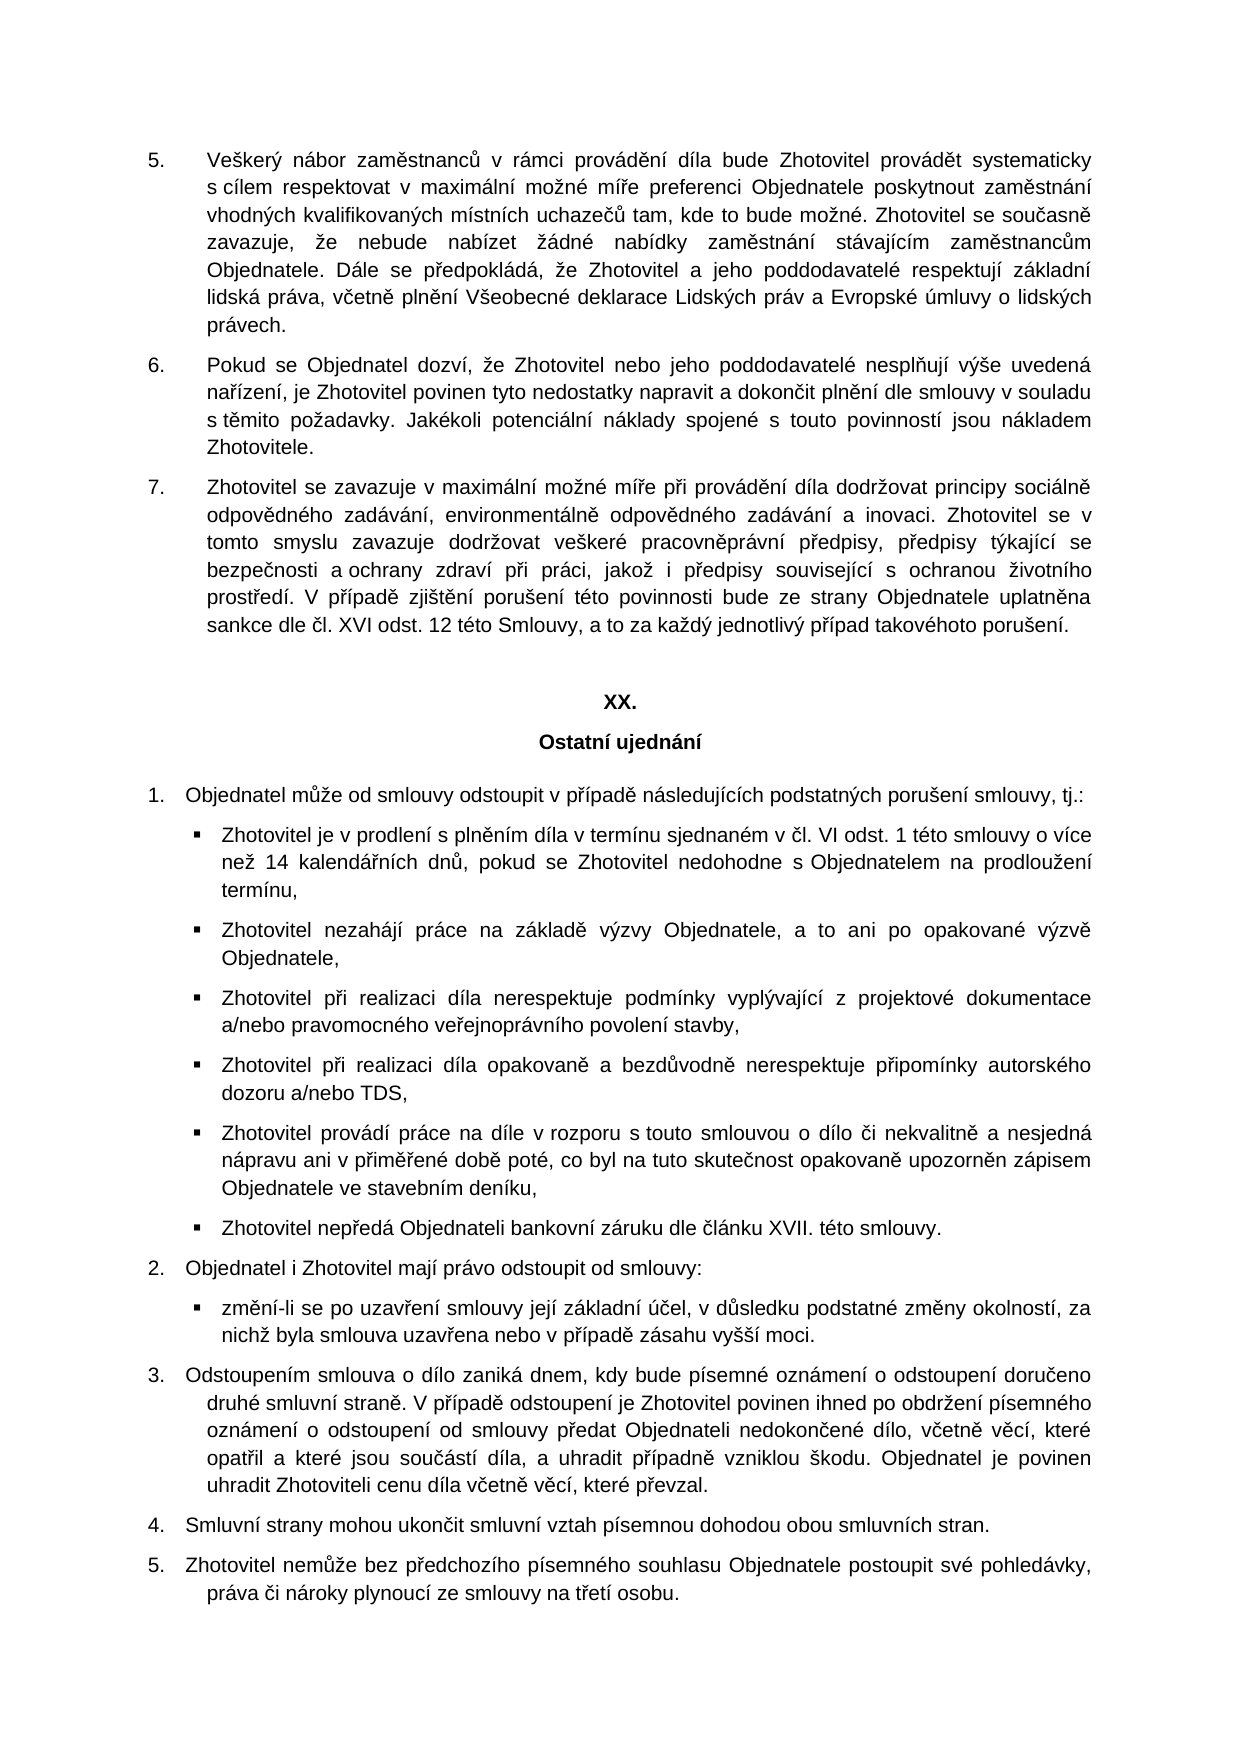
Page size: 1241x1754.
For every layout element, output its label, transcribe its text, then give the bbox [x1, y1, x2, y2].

list Zhotovitel při realizaci díla opakovaně a bezdůvodně nerespektuje připomínky autorského dozoru a/nebo TDS, [192, 1053, 1093, 1104]
text XX. [148, 690, 1093, 714]
list změní-li se po uzavření smlouvy její základní účel, v důsledku podstatné změny okolností, za nichž byla smlouva uzavřena nebo v případě zásahu vyšší moci. [192, 1296, 1093, 1347]
text 6. Pokud se Objednatel dozví, že Zhotovitel nebo jeho poddodavatelé nesplňují výše uvedená nařízení, je Zhotovitel povinen tyto nedostatky napravit a dokončit plnění dle smlouvy v souladu s těmito požadavky. Jakékoli potenciální náklady spojené s touto povinností jsou nákladem Zhotovitele. [148, 353, 1093, 459]
text 5. Veškerý nábor zaměstnanců v rámci provádění díla bude Zhotovitel provádět systematicky s cílem respektovat v maximální možné míře preferenci Objednatele poskytnout zaměstnání vhodných kvalifikovaných místních uchazečů tam, kde to bude možné. Zhotovitel se současně zavazuje, že nebude nabízet žádné nabídky zaměstnání stávajícím zaměstnancům Objednatele. Dále se předpokládá, že Zhotovitel a jeho poddodavatelé respektují základní lidská práva, včetně plnění Všeobecné deklarace Lidských práv a Evropské úmluvy o lidských právech. [148, 148, 1093, 337]
list Objednatel i Zhotovitel mají právo odstoupit od smlouvy: [148, 1256, 1093, 1280]
list Zhotovitel je v prodlení s plněním díla v termínu sjednaném v čl. VI odst. 1 této smlouvy o více než 14 kalendářních dnů, pokud se Zhotovitel nedohodne s Objednatelem na prodloužení termínu, [192, 823, 1093, 902]
text 7. Zhotovitel se zavazuje v maximální možné míře při provádění díla dodržovat principy sociálně odpovědného zadávání, environmentálně odpovědného zadávání a inovaci. Zhotovitel se v tomto smyslu zavazuje dodržovat veškeré pracovněprávní předpisy, předpisy týkající se bezpečnosti a ochrany zdraví při práci, jakož i předpisy související s ochranou životního prostředí. V případě zjištění porušení této povinnosti bude ze strany Objednatele uplatněna sankce dle čl. XVI odst. 12 této Smlouvy, a to za každý jednotlivý případ takovéhoto porušení. [148, 475, 1093, 637]
list Zhotovitel při realizaci díla nerespektuje podmínky vyplývající z projektové dokumentace a/nebo pravomocného veřejnoprávního povolení stavby, [192, 985, 1093, 1037]
list Objednatel může od smlouvy odstoupit v případě následujících podstatných porušení smlouvy, tj.: [148, 783, 1093, 807]
list Zhotovitel nezahájí práce na základě výzvy Objednatele, a to ani po opakované výzvě Objednatele, [192, 918, 1093, 969]
list Zhotovitel provádí práce na díle v rozporu s touto smlouvou o dílo či nekvalitně a nesjedná nápravu ani v přiměřené době poté, co byl na tuto skutečnost opakovaně upozorněn zápisem Objednatele ve stavebním deníku, [192, 1121, 1093, 1199]
text Ostatní ujednání [148, 730, 1093, 754]
list Zhotovitel nemůže bez předchozího písemného souhlasu Objednatele postoupit své pohledávky, práva či nároky plynoucí ze smlouvy na třetí osobu. [148, 1553, 1093, 1605]
list Zhotovitel nepředá Objednateli bankovní záruku dle článku XVII. této smlouvy. [192, 1216, 1093, 1240]
list Smluvní strany mohou ukončit smluvní vztah písemnou dohodou obou smluvních stran. [148, 1513, 1093, 1537]
list Odstoupením smlouva o dílo zaniká dnem, kdy bude písemné oznámení o odstoupení doručeno druhé smluvní straně. V případě odstoupení je Zhotovitel povinen ihned po obdržení písemného oznámení o odstoupení od smlouvy předat Objednateli nedokončené dílo, včetně věcí, které opatřil a které jsou součástí díla, a uhradit případně vzniklou škodu. Objednatel je povinen uhradit Zhotoviteli cenu díla včetně věcí, které převzal. [148, 1363, 1093, 1497]
